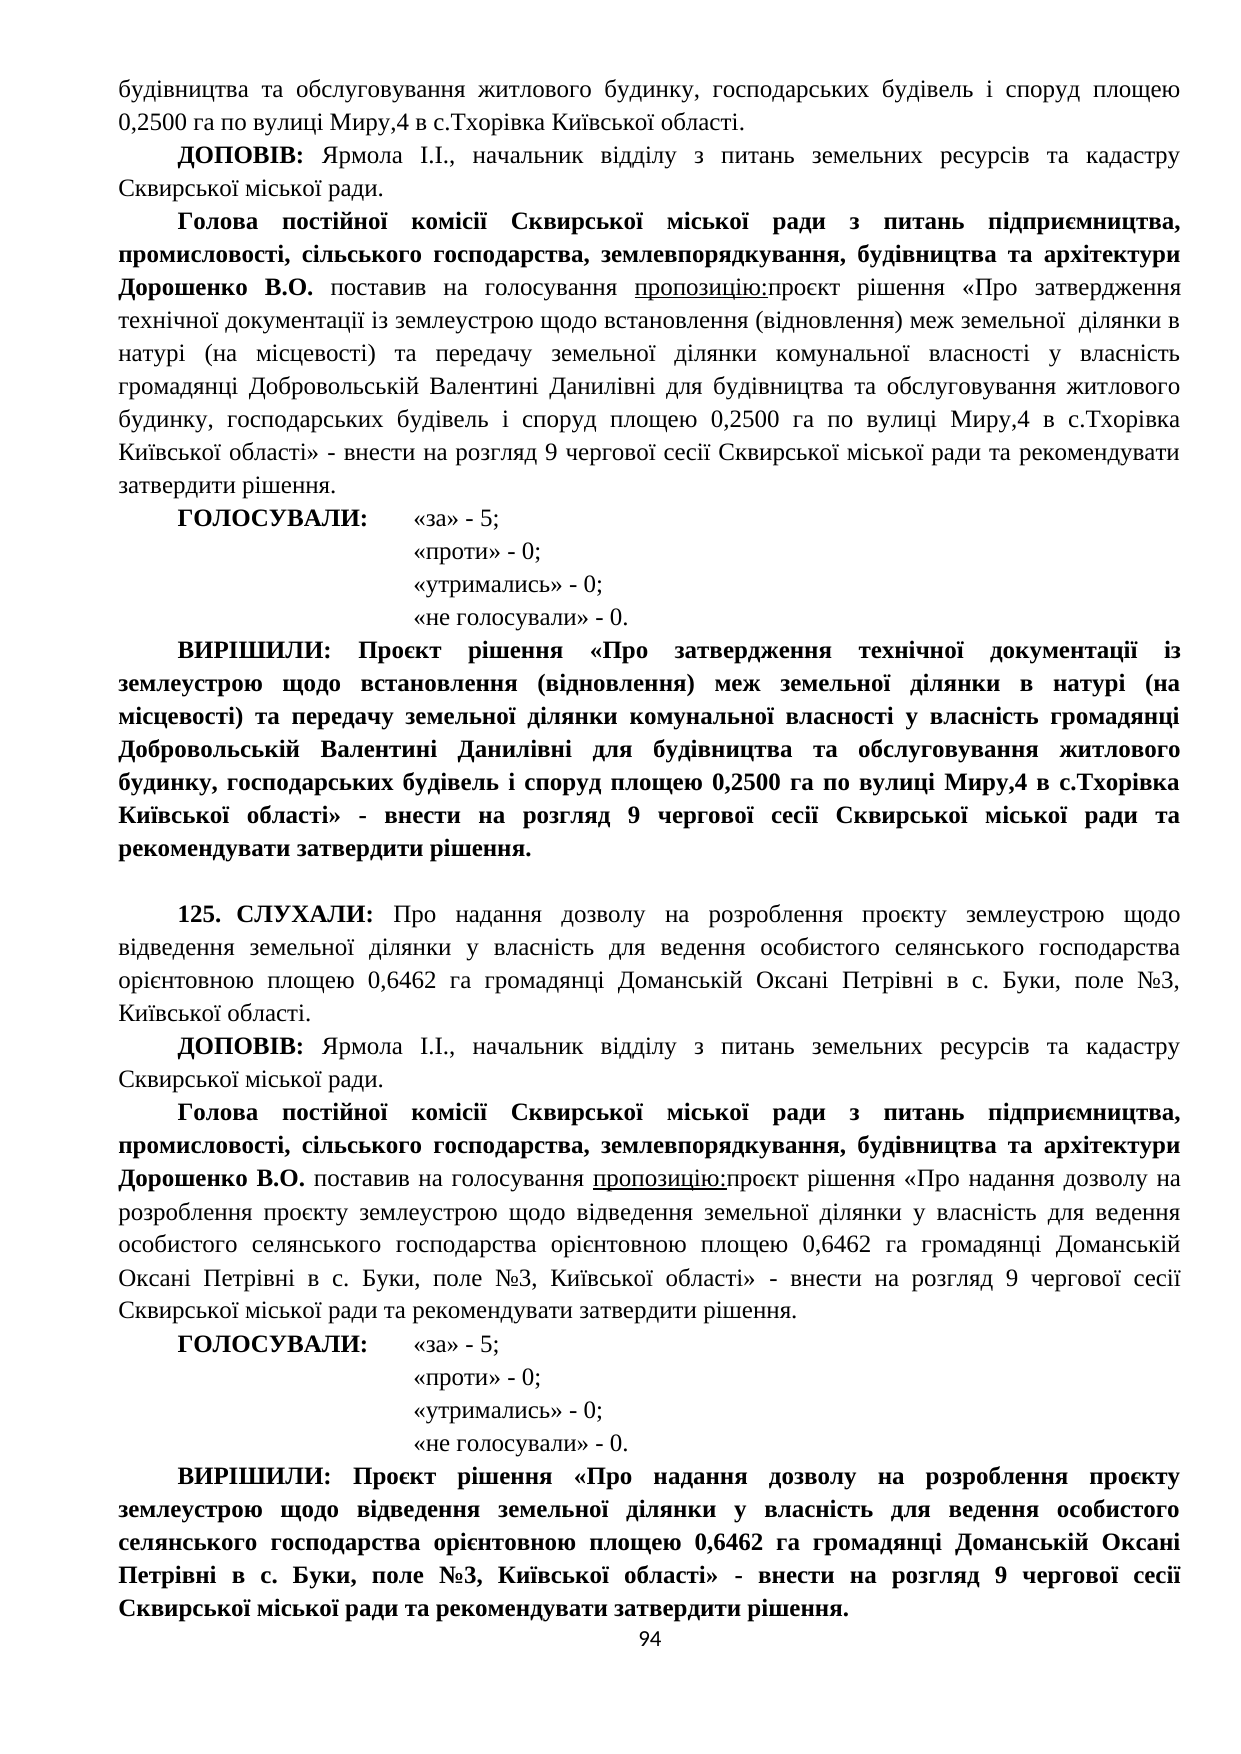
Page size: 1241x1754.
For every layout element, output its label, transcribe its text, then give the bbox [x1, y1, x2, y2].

text «не голосували» - 0. [118, 602, 1181, 631]
text Голова постійної комісії Сквирської міської ради з питань підприємництва, промисловості, сільського господарства, землевпорядкування, будівництва та архітектури Дорошенко В.О. поставив на голосування пропозицію:проєкт рішення «Про надання дозволу на розроблення проєкту землеустрою щодо відведення земельної ділянки у власність для ведення особистого селянського господарства орієнтовною площею 0,6462 га громадянці Доманській Оксані Петрівні в с. Буки, поле №3, Київської області» - внести на розгляд 9 чергової сесії Сквирської міської ради та рекомендувати затвердити рішення. [118, 1097, 1181, 1324]
text ДОПОВІВ: Ярмола І.І., начальник відділу з питань земельних ресурсів та кадастру Сквирської міської ради. [118, 140, 1181, 202]
text ГОЛОСУВАЛИ: «за» - 5; [118, 1329, 1181, 1357]
list СЛУХАЛИ: Про надання дозволу на розроблення проєкту землеустрою щодо відведення земельної ділянки у власність для ведення особистого селянського господарства орієнтовною площею 0,6462 га громадянці Доманській Оксані Петрівні в с. Буки, поле №3, Київської області. [118, 899, 1181, 1027]
text Голова постійної комісії Сквирської міської ради з питань підприємництва, промисловості, сільського господарства, землевпорядкування, будівництва та архітектури Дорошенко В.О. поставив на голосування пропозицію:проєкт рішення «Про затвердження технічної документації із землеустрою щодо встановлення (відновлення) меж земельної ділянки в натурі (на місцевості) та передачу земельної ділянки комунальної власності у власність громадянці Добровольській Валентині Данилівні для будівництва та обслуговування житлового будинку, господарських будівель і споруд площею 0,2500 га по вулиці Миру,4 в с.Тхорівка Київської області» - внести на розгляд 9 чергової сесії Сквирської міської ради та рекомендувати затвердити рішення. [118, 206, 1181, 499]
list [118, 74, 1181, 136]
text «не голосували» - 0. [118, 1428, 1181, 1456]
text ВИРІШИЛИ: Проєкт рішення «Про затвердження технічної документації із землеустрою щодо встановлення (відновлення) меж земельної ділянки в натурі (на місцевості) та передачу земельної ділянки комунальної власності у власність громадянці Добровольській Валентині Данилівні для будівництва та обслуговування житлового будинку, господарських будівель і споруд площею 0,2500 га по вулиці Миру,4 в с.Тхорівка Київської області» - внести на розгляд 9 чергової сесії Сквирської міської ради та рекомендувати затвердити рішення. [118, 635, 1181, 862]
text «проти» - 0; [118, 536, 1181, 565]
text «проти» - 0; [118, 1362, 1181, 1390]
text ДОПОВІВ: Ярмола І.І., начальник відділу з питань земельних ресурсів та кадастру Сквирської міської ради. [118, 1031, 1181, 1093]
text «утримались» - 0; [118, 1395, 1181, 1423]
text ГОЛОСУВАЛИ: «за» - 5; [118, 503, 1181, 532]
text «утримались» - 0; [118, 569, 1181, 598]
text ВИРІШИЛИ: Проєкт рішення «Про надання дозволу на розроблення проєкту землеустрою щодо відведення земельної ділянки у власність для ведення особистого селянського господарства орієнтовною площею 0,6462 га громадянці Доманській Оксані Петрівні в с. Буки, поле №3, Київської області» - внести на розгляд 9 чергової сесії Сквирської міської ради та рекомендувати затвердити рішення. [118, 1461, 1181, 1622]
